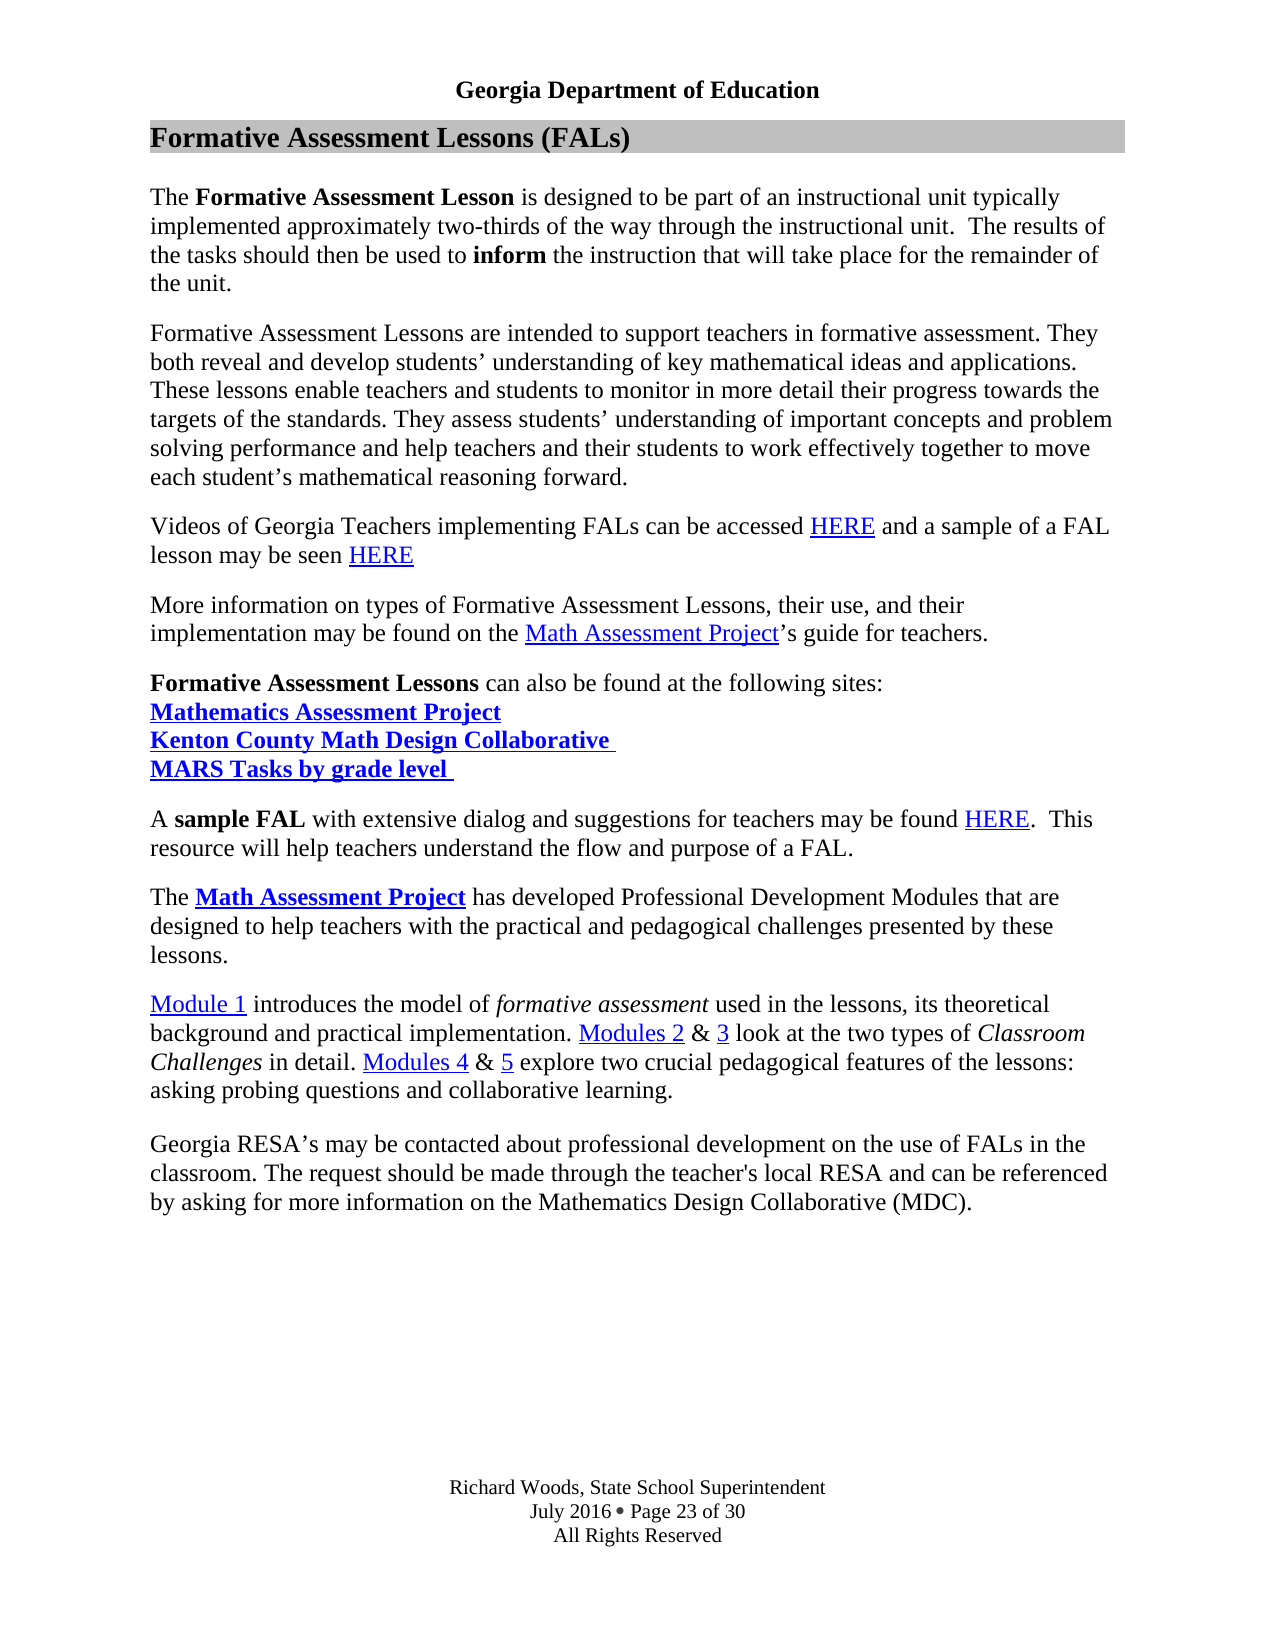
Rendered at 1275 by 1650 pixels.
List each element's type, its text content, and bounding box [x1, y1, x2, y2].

text The Formative Assessment Lesson is designed to be part of an instructional unit typically implemented approximately two-thirds of the way through the instructional unit. The results of the tasks should then be used to inform the instruction that will take place for the remainder of the unit. [150, 182, 1125, 297]
text Formative Assessment Lessons (FALs) [150, 120, 1125, 153]
text Georgia RESA’s may be contacted about professional development on the use of FALs in the classroom. The request should be made through the teacher's local RESA and can be referenced by asking for more information on the Mathematics Design Collaborative (MDC). [150, 1129, 1125, 1216]
text Formative Assessment Lessons are intended to support teachers in formative assessment. They both reveal and develop students’ understanding of key mathematical ideas and applications. These lessons enable teachers and students to monitor in more detail their progress towards the targets of the standards. They assess students’ understanding of important concepts and problem solving performance and help teachers and their students to work effectively together to move each student’s mathematical reasoning forward. [628, 318, 1125, 491]
text A sample FAL with extensive dialog and suggestions for teachers may be found HERE. This resource will help teachers understand the flow and purpose of a FAL. [854, 804, 1125, 861]
text The Math Assessment Project has developed Professional Development Modules that are designed to help teachers with the practical and pedagogical challenges presented by these lessons. [150, 882, 1125, 968]
text Videos of Georgia Teachers implementing FALs can be accessed HERE and a sample of a FAL lesson may be seen HERE [414, 511, 1125, 569]
text Formative Assessment Lessons can also be found at the following sites: Mathematics Assessment Project Kenton County Math Design Collaborative MARS Tasks by grade level [447, 668, 1125, 783]
text Module 1 introduces the model of formative assessment used in the lessons, its theoretical background and practical implementation. Modules 2 & 3 look at the two types of Classroom Challenges in detail. Modules 4 & 5 explore two crucial pedagogical features of the lessons: asking probing questions and collaborative learning. [150, 989, 1125, 1104]
text More information on types of Formative Assessment Lessons, their use, and their implementation may be found on the Math Assessment Project’s guide for teachers. [150, 590, 1125, 647]
